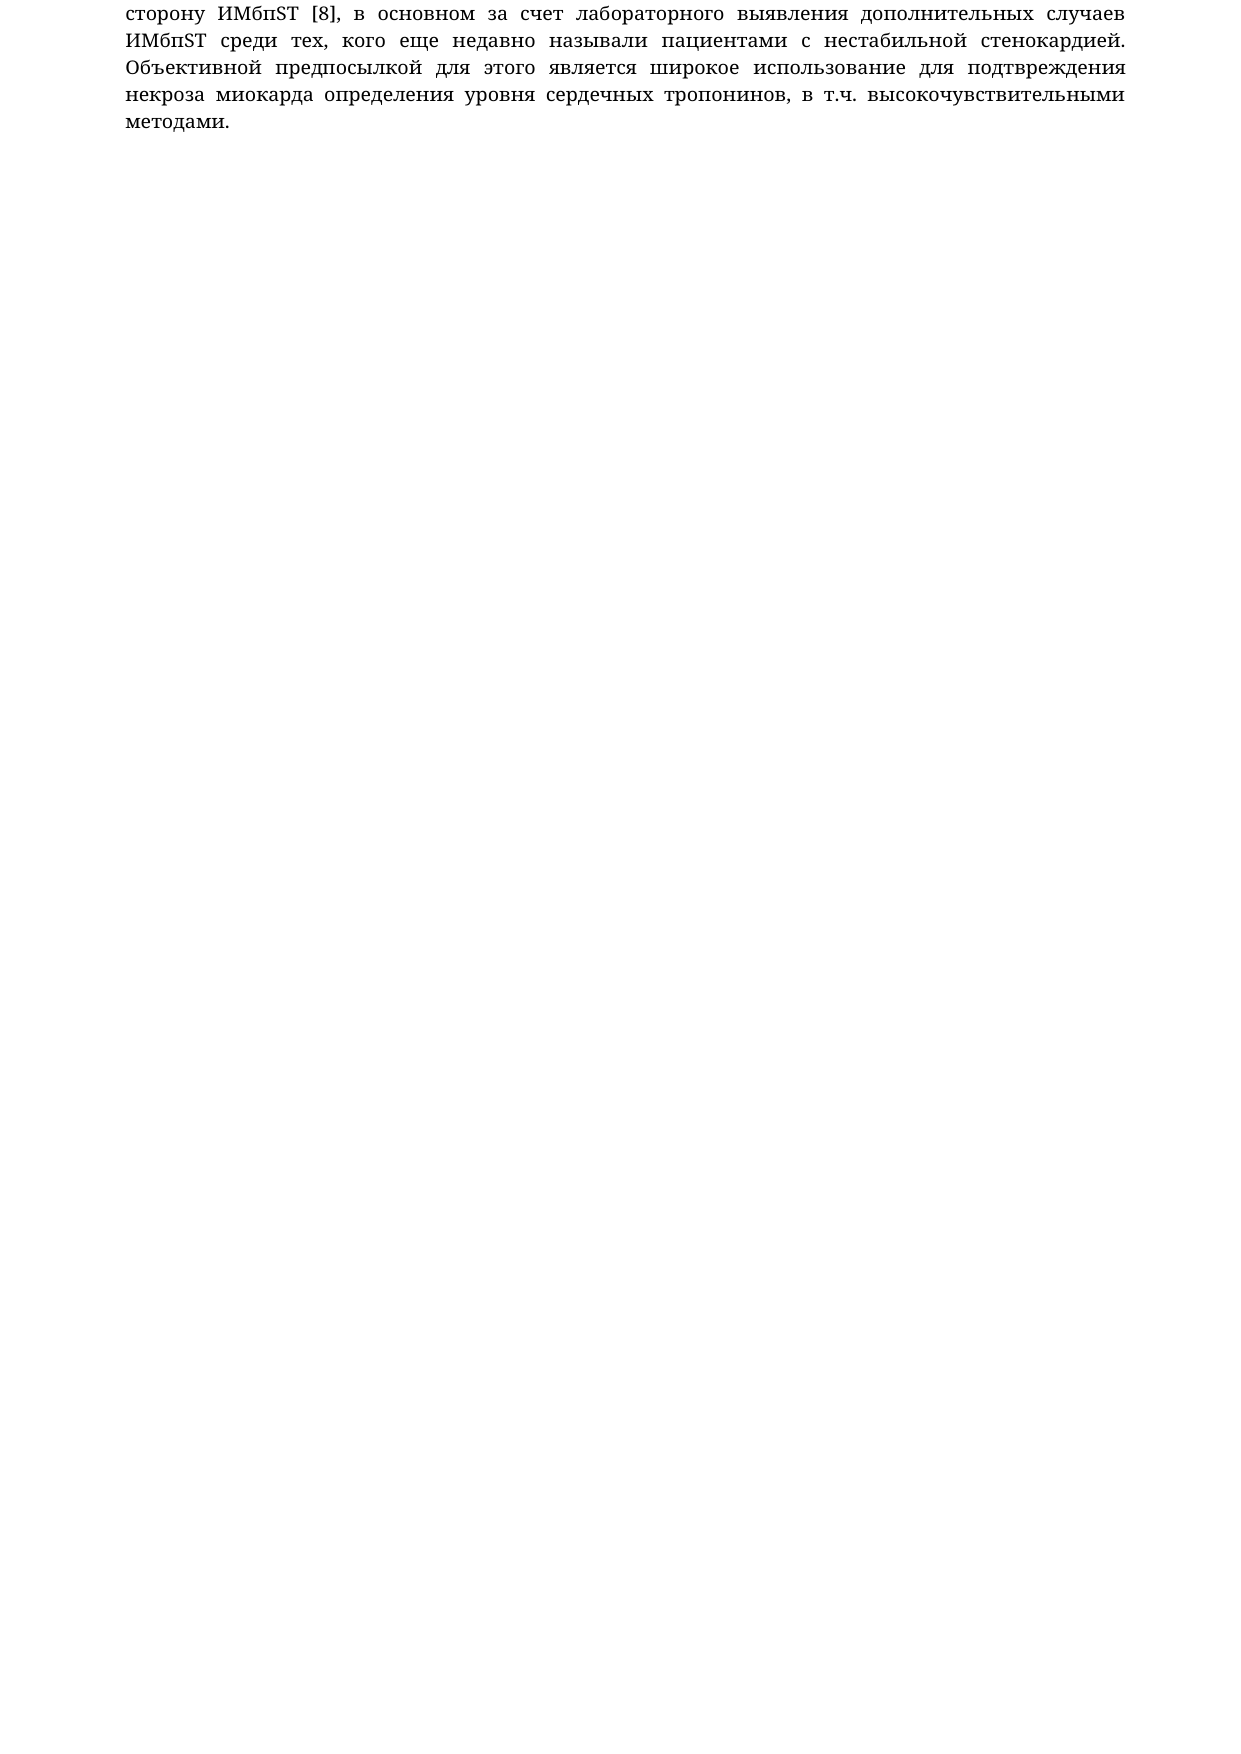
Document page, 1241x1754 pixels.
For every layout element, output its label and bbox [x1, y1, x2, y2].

text [125, 0, 1126, 133]
